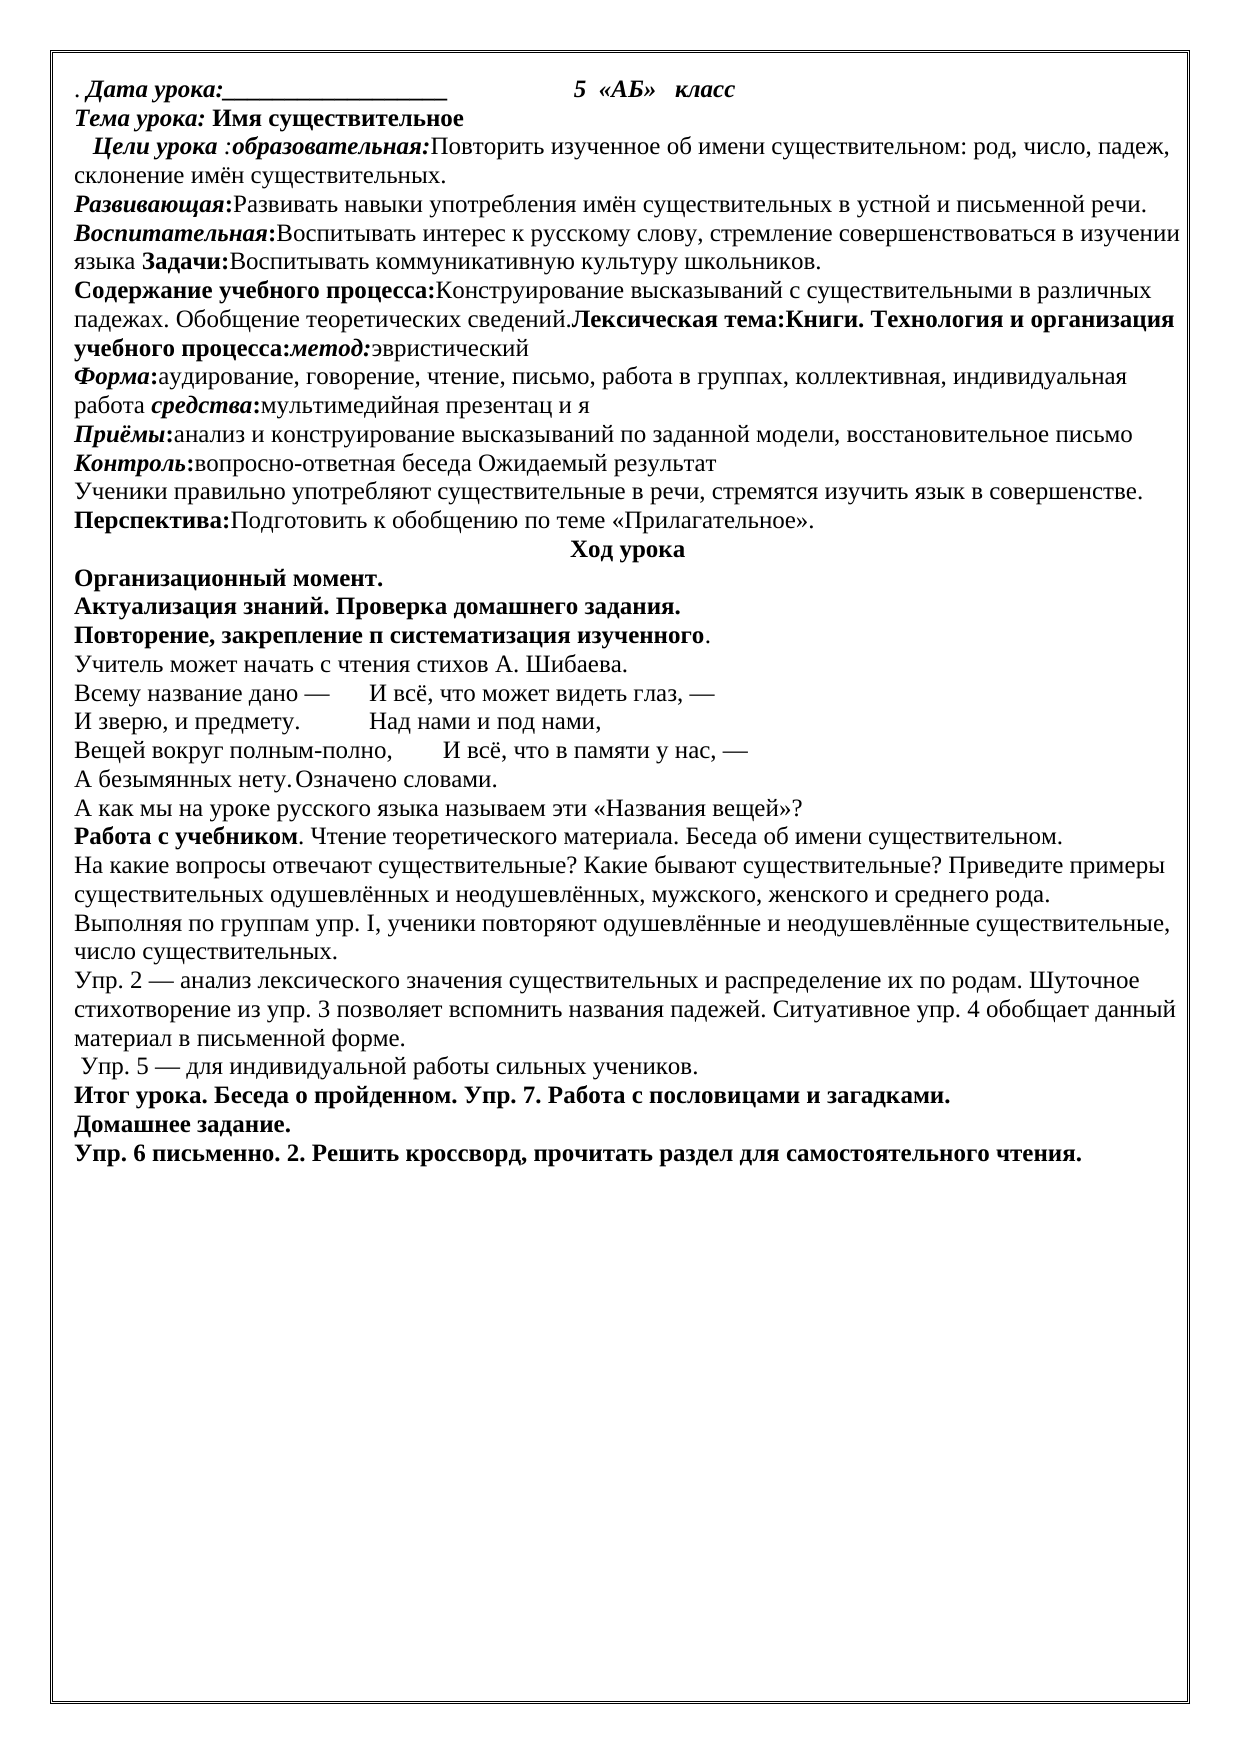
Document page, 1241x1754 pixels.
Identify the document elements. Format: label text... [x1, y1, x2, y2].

text Контроль:вопросно-ответная беседа Ожидаемый результат [74, 448, 1181, 476]
text Учитель может начать с чтения стихов А. Шибаева. [74, 649, 1181, 678]
text Актуализация знаний. Проверка домашнего задания. [74, 591, 1181, 620]
text Форма:аудирование, говорение, чтение, письмо, работа в группах, коллективная, индивидуальная работа средства:мультимедийная презентац и я [74, 361, 1181, 419]
text Тема урока: Имя существительное [74, 103, 1181, 131]
text Ученики правильно употребляют существительные в речи, стремятся изучить язык в совершенстве. [74, 476, 1181, 505]
text Повторение, закрепление п систематизация изученного. [74, 620, 1181, 649]
text Всему название дано — И всё, что может видеть глаз, — [74, 678, 1181, 706]
text Содержание учебного процесса:Конструирование высказываний с существительными в различных падежах. Обобщение теоретических сведений.Лексическая тема:Книги. Технология и организация учебного процесса:метод:эвристический [74, 275, 1181, 361]
text Итог урока. Беседа о пройденном. Упр. 7. Работа с пословицами и загадками. [74, 1080, 1181, 1109]
text Вещей вокруг полным-полно, И всё, что в памяти у нас, — [74, 735, 1181, 764]
text И зверю, и предмету. Над нами и под нами, [74, 706, 1181, 735]
text Домашнее задание. [74, 1109, 1181, 1138]
text Упр. 6 письменно. 2. Решить кроссворд, прочитать раздел для самостоятельного чтения. [74, 1138, 1181, 1166]
text А безымянных нету. Означено словами. [74, 764, 1181, 793]
text А как мы на уроке русского языка называем эти «Названия вещей»? [74, 793, 1181, 821]
text . Дата урока:__________________ 5 «АБ» класс [74, 74, 1181, 103]
text Упр. 2 — анализ лексического значения существительных и распределение их по родам. Шуточное стихотворение из упр. 3 позволяет вспомнить названия падежей. Ситуативное упр. 4 обобщает данный материал в письменной форме. [74, 965, 1181, 1051]
text Работа с учебником. Чтение теоретического материала. Беседа об имени существительном. [74, 821, 1181, 850]
text Воспитательная:Воспитывать интерес к русскому слову, стремление совершенствоваться в изучении языка Задачи:Воспитывать коммуникативную культуру школьников. [74, 218, 1181, 275]
text На какие вопросы отвечают существительные? Какие бывают существительные? Приведите примеры существительных одушевлённых и неодушевлённых, мужского, женского и среднего рода. [74, 850, 1181, 908]
text Организационный момент. [74, 563, 1181, 591]
text Выполняя по группам упр. I, ученики повторяют одушевлённые и неодушевлённые существительные, число существительных. [74, 908, 1181, 965]
text Ход урока [74, 534, 1181, 563]
text Упр. 5 — для индивидуальной работы сильных учеников. [74, 1051, 1181, 1080]
text Перспектива:Подготовить к обобщению по теме «Прилагательное». [74, 505, 1181, 534]
text Приёмы:анализ и конструирование высказываний по заданной модели, восстановительное письмо [74, 419, 1181, 448]
text Цели урока :образовательная:Повторить изученное об имени существительном: род, число, падеж, склонение имён существительных. [74, 131, 1181, 189]
text Развивающая:Развивать навыки употребления имён существительных в устной и письменной речи. [74, 189, 1181, 218]
